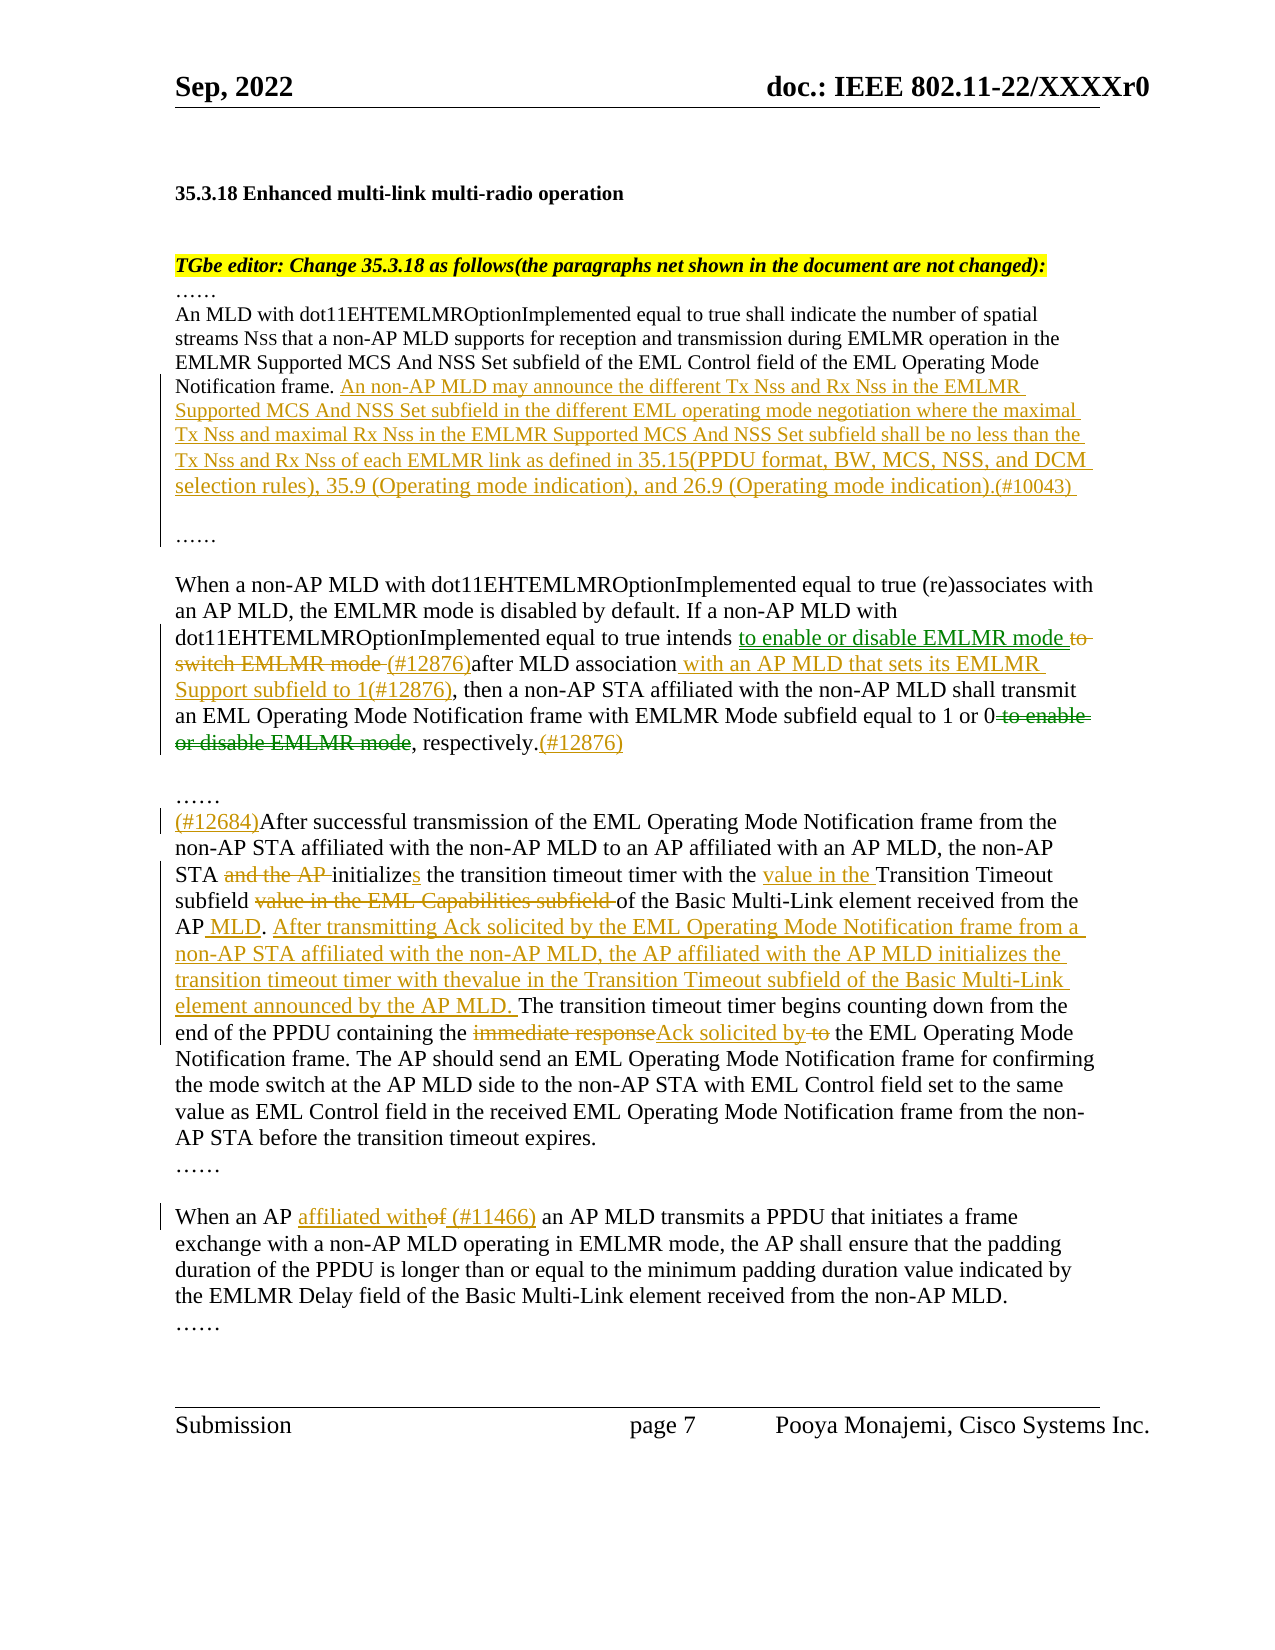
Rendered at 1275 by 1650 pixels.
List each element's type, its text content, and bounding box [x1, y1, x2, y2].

text …… [175, 523, 1100, 547]
text …… [175, 1309, 1100, 1335]
text TGbe editor: Change 35.3.18 as follows(the paragraphs net shown in the document are not changed): [175, 253, 1100, 277]
text …… [175, 782, 1100, 808]
text When a non-AP MLD with dot11EHTEMLMROptionImplemented equal to true (re)associates with an AP MLD, the EMLMR mode is disabled by default. If a non-AP MLD with dot11EHTEMLMROptionImplemented equal to true intends after MLD association, then a non-AP STA affiliated with the non-AP MLD shall transmit an EML Operating Mode Notification frame with EMLMR Mode subfield equal to 1 or 0, respectively. [175, 571, 1100, 755]
text After successful transmission of the EML Operating Mode Notification frame from the non-AP STA affiliated with the non-AP MLD to an AP affiliated with an AP MLD, the non-AP STA initialize the transition timeout timer with the Transition Timeout subfield of the Basic Multi-Link element received from the AP. The transition timeout timer begins counting down from the end of the PPDU containing the the EML Operating Mode Notification frame. The AP should send an EML Operating Mode Notification frame for confirming the mode switch at the AP MLD side to the non-AP STA with EML Control field set to the same value as EML Control field in the received EML Operating Mode Notification frame from the non-AP STA before the transition timeout expires. [175, 808, 1100, 1151]
text …… [175, 1151, 1100, 1177]
text When an AP an AP MLD transmits a PPDU that initiates a frame exchange with a non-AP MLD operating in EMLMR mode, the AP shall ensure that the padding duration of the PPDU is longer than or equal to the minimum padding duration value indicated by the EMLMR Delay field of the Basic Multi-Link element received from the non-AP MLD. [175, 1203, 1100, 1309]
text …… [175, 277, 1100, 302]
text An MLD with dot11EHTEMLMROptionImplemented equal to true shall indicate the number of spatial streams NSS that a non-AP MLD supports for reception and transmission during EMLMR operation in the EMLMR Supported MCS And NSS Set subfield of the EML Control field of the EML Operating Mode Notification frame. [175, 302, 1100, 499]
text 35.3.18 Enhanced multi-link multi-radio operation [175, 181, 1100, 205]
